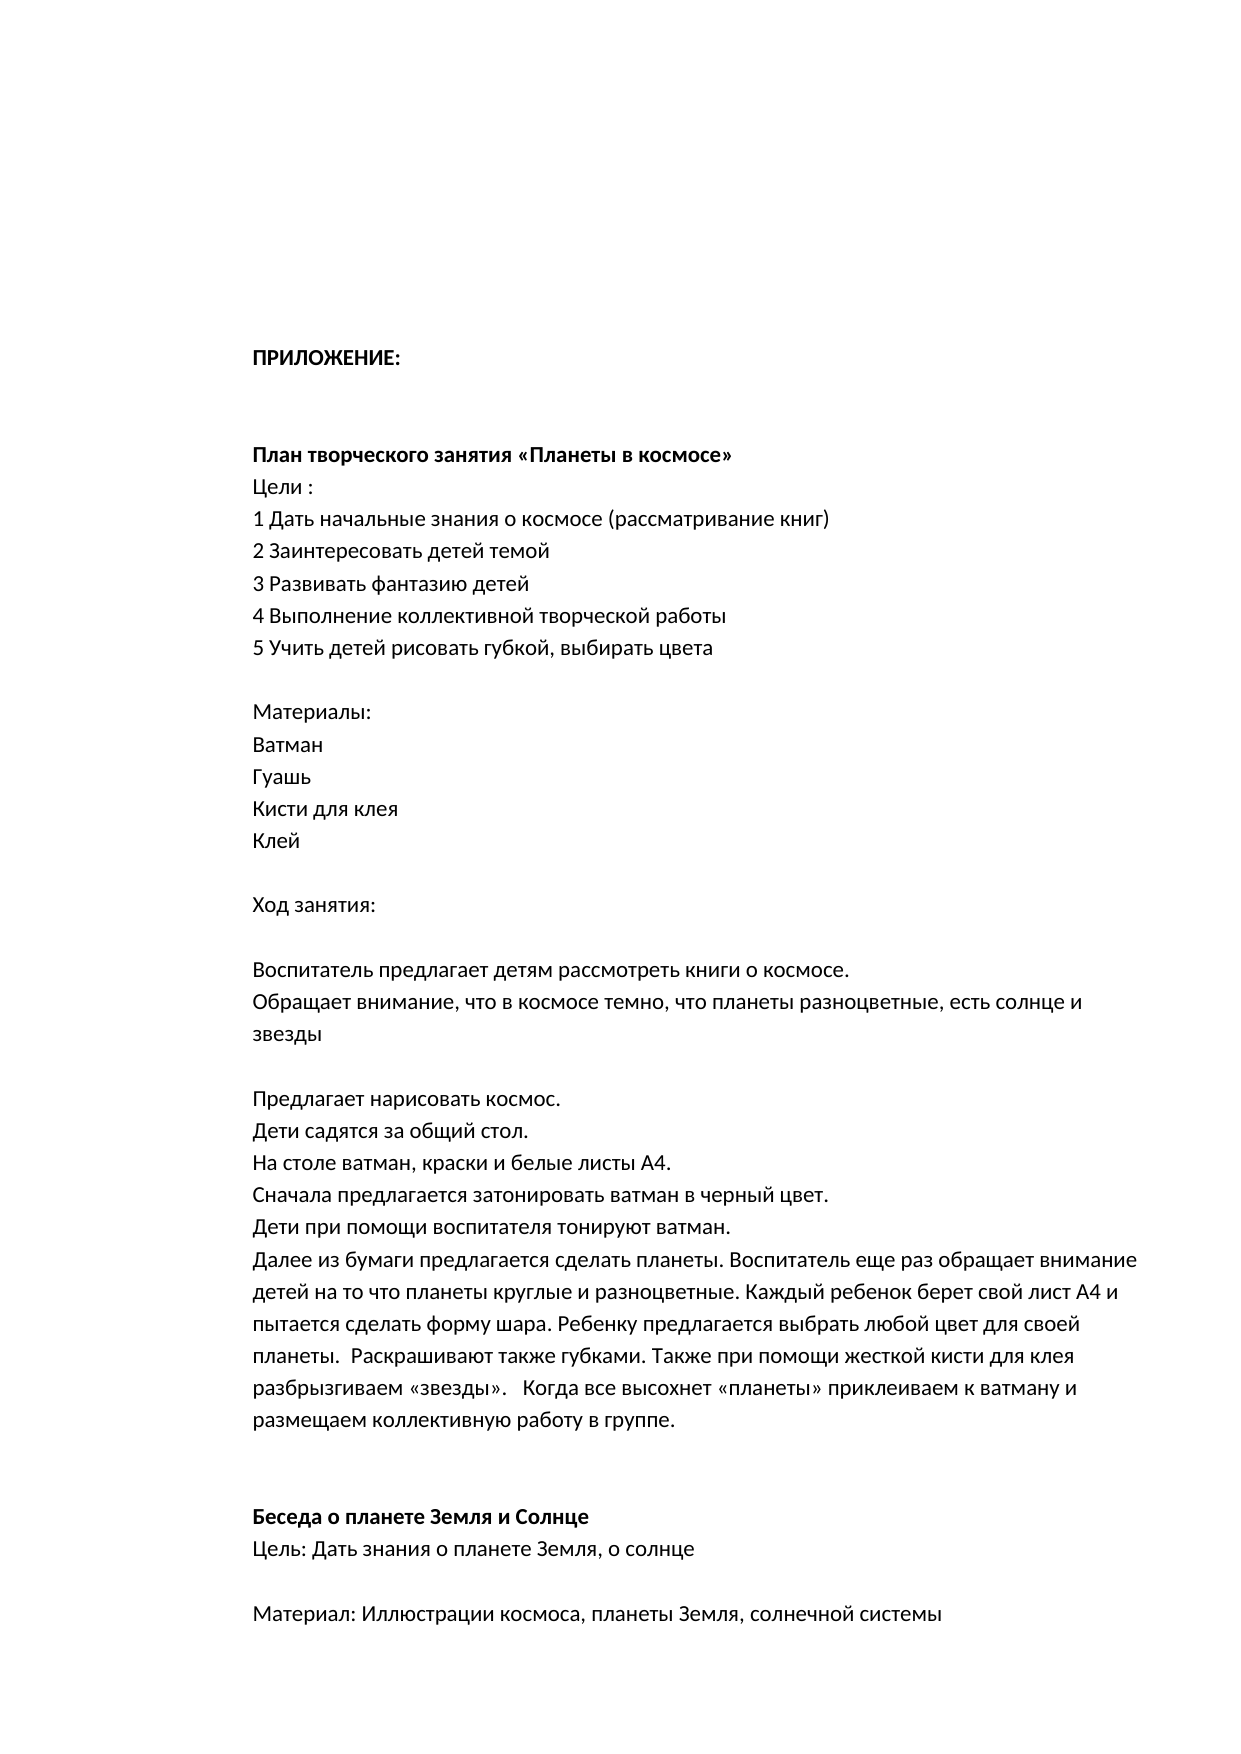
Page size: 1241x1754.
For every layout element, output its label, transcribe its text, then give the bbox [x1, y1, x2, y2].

list Клей [252, 826, 1152, 854]
list Воспитатель предлагает детям рассмотреть книги о космосе. [252, 955, 1152, 983]
list 2 Заинтересовать детей темой [252, 537, 1152, 564]
list Беседа о планете Земля и Солнце [252, 1502, 1152, 1530]
list 1 Дать начальные знания о космосе (рассматривание книг) [252, 504, 1152, 532]
list Материал: Иллюстрации космоса, планеты Земля, солнечной системы [252, 1599, 1152, 1627]
list Сначала предлагается затонировать ватман в черный цвет. [252, 1180, 1152, 1208]
list Цели : [252, 472, 1152, 500]
list Обращает внимание, что в космосе темно, что планеты разноцветные, есть солнце и звезды [252, 987, 1152, 1047]
list 4 Выполнение коллективной творческой работы [252, 601, 1152, 629]
list Ход занятия: [252, 891, 1152, 919]
list 5 Учить детей рисовать губкой, выбирать цвета [252, 633, 1152, 661]
list ПРИЛОЖЕНИЕ: [252, 343, 1152, 371]
list Материалы: [252, 697, 1152, 726]
list Далее из бумаги предлагается сделать планеты. Воспитатель еще раз обращает внимание детей на то что планеты круглые и разноцветные. Каждый ребенок берет свой лист А4 и пытается сделать форму шара. Ребенку предлагается выбрать любой цвет для своей планеты. Раскрашивают также губками. Также при помощи жесткой кисти для клея разбрызгиваем «звезды». Когда все высохнет «планеты» приклеиваем к ватману и размещаем коллективную работу в группе. [252, 1245, 1152, 1434]
list 3 Развивать фантазию детей [252, 569, 1152, 597]
list Гуашь [252, 762, 1152, 790]
list Ватман [252, 730, 1152, 758]
list Дети при помощи воспитателя тонируют ватман. [252, 1212, 1152, 1241]
list План творческого занятия «Планеты в космосе» [252, 440, 1152, 468]
list Предлагает нарисовать космос. [252, 1084, 1152, 1112]
list На столе ватман, краски и белые листы А4. [252, 1148, 1152, 1176]
list Дети садятся за общий стол. [252, 1116, 1152, 1144]
list Цель: Дать знания о планете Земля, о солнце [252, 1534, 1152, 1562]
list Кисти для клея [252, 794, 1152, 822]
